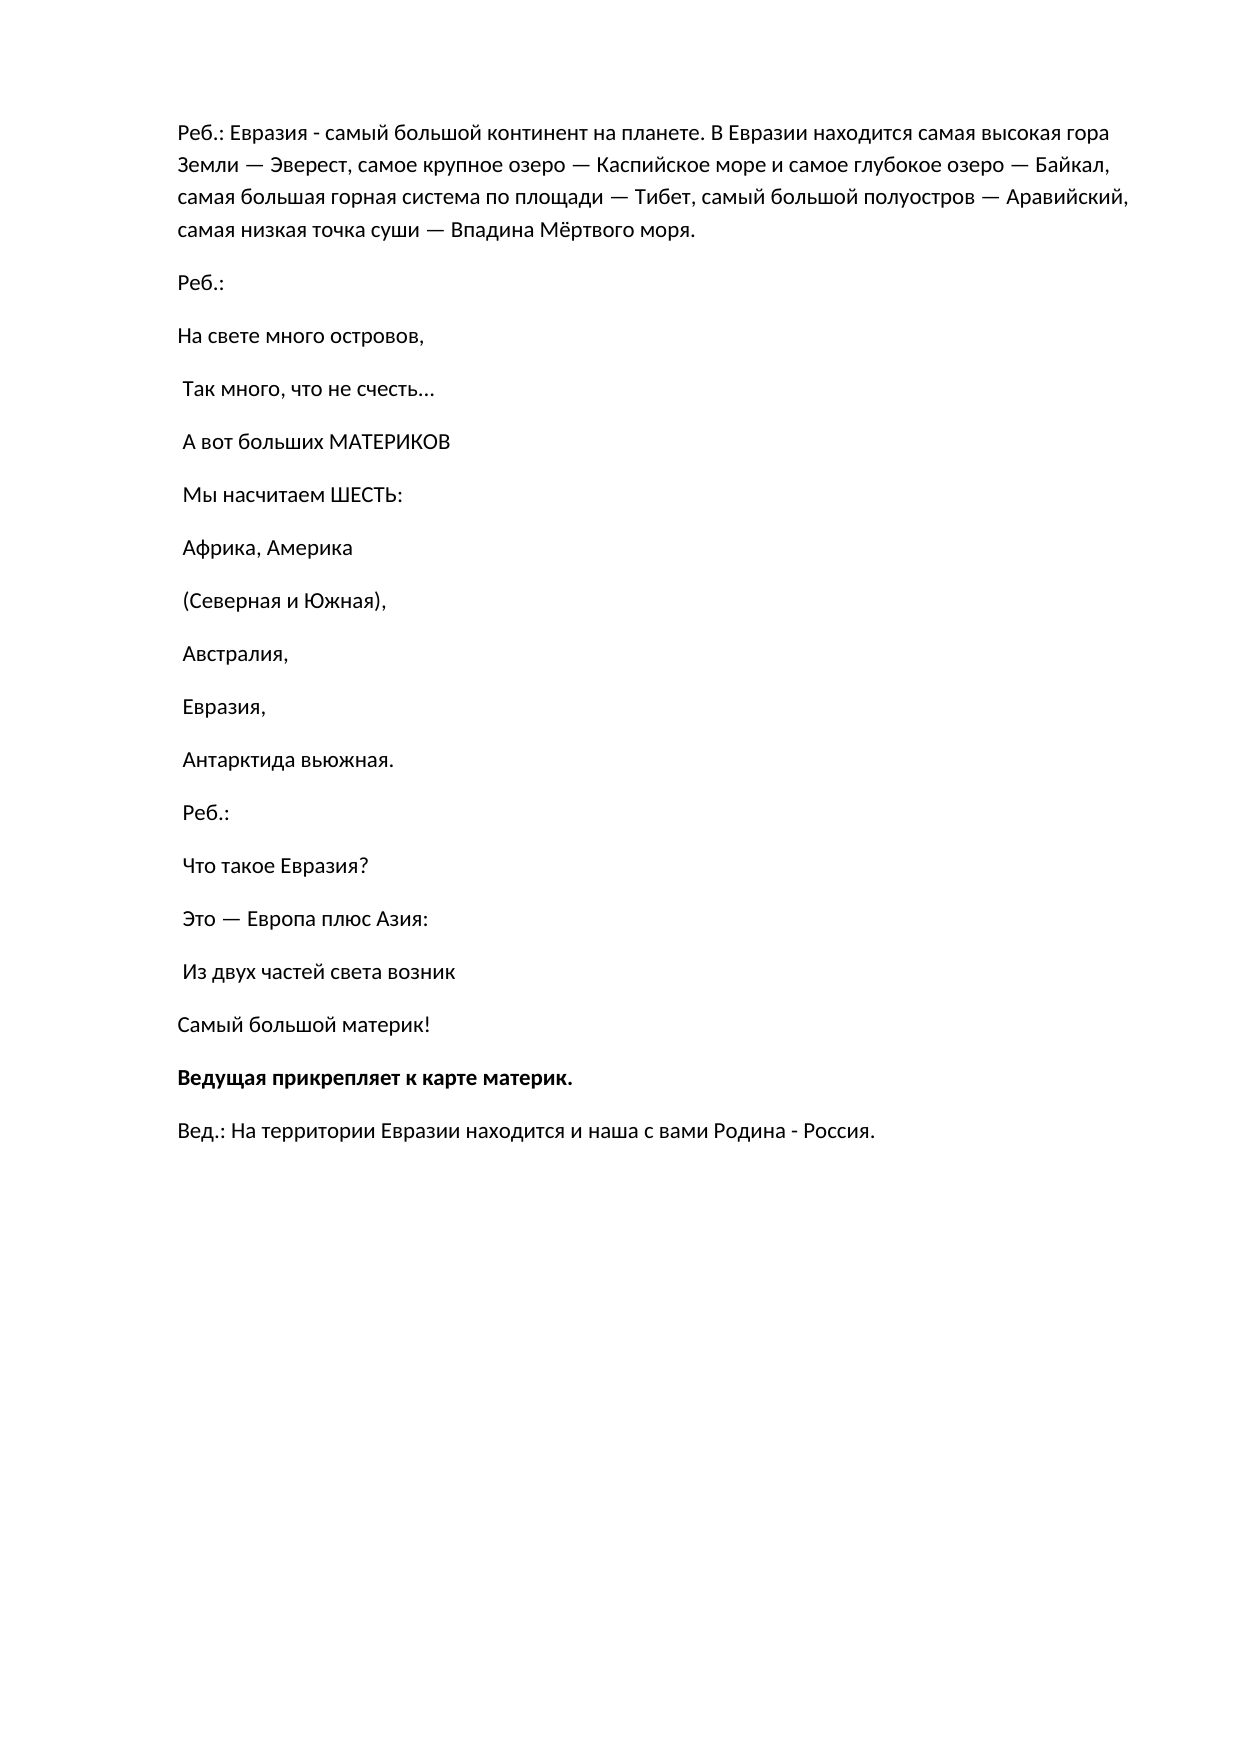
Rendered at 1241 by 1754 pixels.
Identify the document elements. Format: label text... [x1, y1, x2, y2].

text Самый большой материк! [177, 1010, 1152, 1038]
text Австралия, [177, 639, 1152, 667]
text Так много, что не счесть... [177, 374, 1152, 402]
text Реб.: [177, 268, 1152, 296]
text Антарктида вьюжная. [177, 745, 1152, 773]
text Из двух частей света возник [177, 957, 1152, 985]
text Что такое Евразия? [177, 851, 1152, 879]
text Это — Европа плюс Азия: [177, 904, 1152, 932]
text Вед.: На территории Евразии находится и наша с вами Родина - Россия. [177, 1116, 1152, 1144]
text Евразия, [177, 692, 1152, 720]
text Реб.: Евразия - самый большой континент на планете. В Евразии находится самая высокая гора Земли — Эверест, самое крупное озеро — Каспийское море и самое глубокое озеро — Байкал, самая большая горная система по площади — Тибет, самый большой полуостров — Аравийский, самая низкая точка суши — Впадина Мёртвого моря. [177, 118, 1152, 243]
text (Северная и Южная), [177, 586, 1152, 614]
text Африка, Америка [177, 533, 1152, 561]
text Ведущая прикрепляет к карте материк. [177, 1063, 1152, 1091]
text А вот больших МАТЕРИКОВ [177, 427, 1152, 455]
text На свете много островов, [177, 321, 1152, 349]
text Реб.: [177, 798, 1152, 826]
text Мы насчитаем ШЕСТЬ: [177, 480, 1152, 508]
